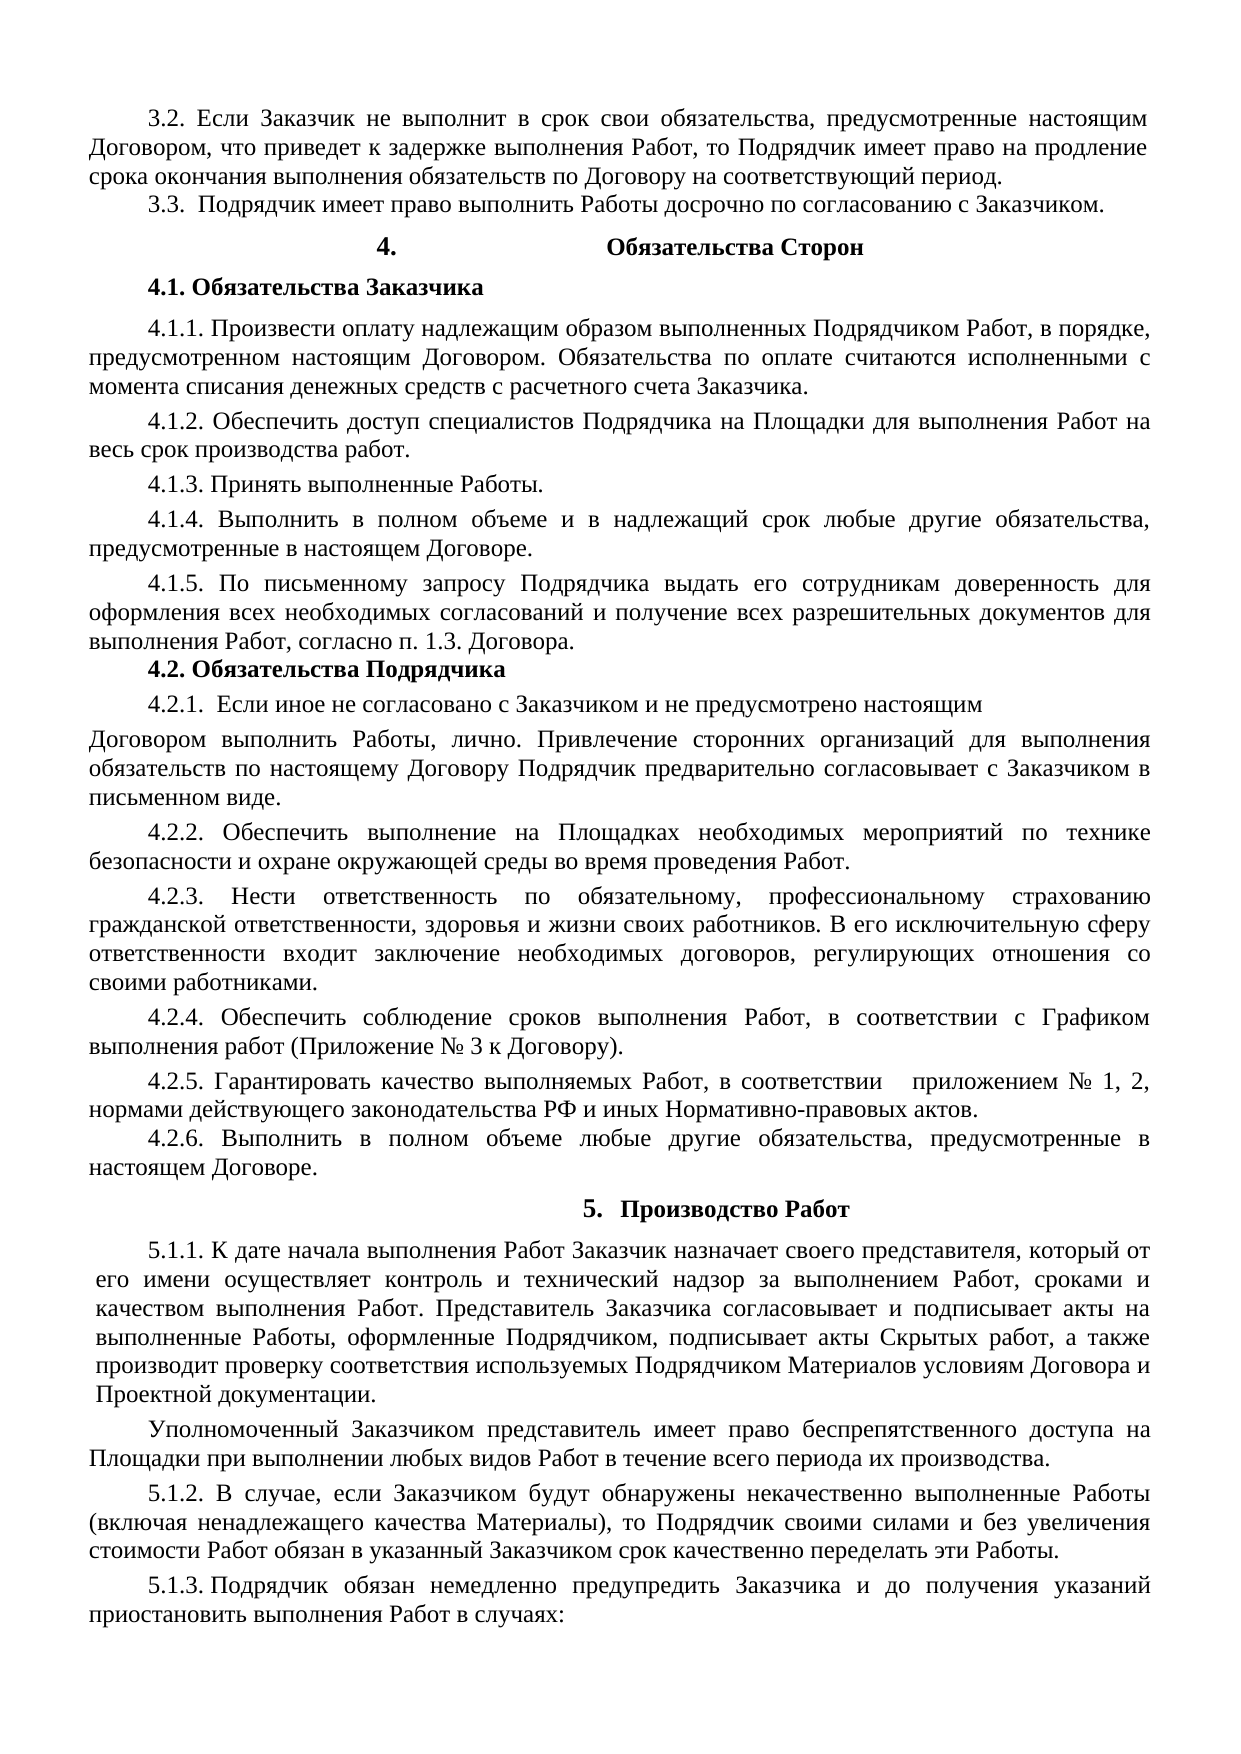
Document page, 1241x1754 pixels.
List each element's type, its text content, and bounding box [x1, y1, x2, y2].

text 5.1.2. В случае, если Заказчиком будут обнаружены некачественно выполненные Работы (включая ненадлежащего качества Материалы), то Подрядчик своими силами и без увеличения стоимости Работ обязан в указанный Заказчиком срок качественно переделать эти Работы. [89, 1478, 1152, 1564]
text 4.1.4. Выполнить в полном объеме и в надлежащий срок любые другие обязательства, предусмотренные в настоящем Договоре. [89, 504, 1152, 562]
text Договором выполнить Работы, лично. Привлечение сторонних организаций для выполнения обязательств по настоящему Договору Подрядчик предварительно согласовывает с Заказчиком в письменном виде. [89, 724, 1152, 811]
text 4.2.5. Гарантировать качество выполняемых Работ, в соответствии приложением № 1, 2, нормами действующего законодательства РФ и иных Нормативно-правовых актов. [89, 1066, 1152, 1123]
text 4.1.5. По письменному запросу Подрядчика выдать его сотрудникам доверенность для оформления всех необходимых согласований и получение всех разрешительных документов для выполнения Работ, согласно п. 1.3. Договора. [89, 568, 1152, 654]
text 4.2.1. Если иное не согласовано с Заказчиком и не предусмотрено настоящим [89, 689, 1152, 718]
text Уполномоченный Заказчиком представитель имеет право беспрепятственного доступа на Площадки при выполнении любых видов Работ в течение всего периода их производства. [89, 1414, 1152, 1472]
list Производство Работ [281, 1192, 1152, 1223]
text 4.2.6. Выполнить в полном объеме любые другие обязательства, предусмотренные в настоящем Договоре. [89, 1123, 1152, 1181]
text 4.2.3. Нести ответственность по обязательному, профессиональному страхованию гражданской ответственности, здоровья и жизни своих работников. В его исключительную сферу ответственности входит заключение необходимых договоров, регулирующих отношения со своими работниками. [89, 881, 1152, 996]
text 3.2. Если Заказчик не выполнит в срок свои обязательства, предусмотренные настоящим Договором, что приведет к задержке выполнения Работ, то Подрядчик имеет право на продление срока окончания выполнения обязательств по Договору на соответствующий период. [89, 103, 1148, 189]
list Обязательства Сторон [89, 229, 1152, 261]
text 5.1.1. К дате начала выполнения Работ Заказчик назначает своего представителя, который от его имени осуществляет контроль и технический надзор за выполнением Работ, сроками и качеством выполнения Работ. Представитель Заказчика согласовывает и подписывает акты на выполненные Работы, оформленные Подрядчиком, подписывает акты Скрытых работ, а также производит проверку соответствия используемых Подрядчиком Материалов условиям Договора и Проектной документации. [95, 1236, 1152, 1408]
text 4.1.2. Обеспечить доступ специалистов Подрядчика на Площадки для выполнения Работ на весь срок производства работ. [89, 406, 1152, 463]
text 4.1.3. Принять выполненные Работы. [89, 469, 1152, 498]
text 4.1. Обязательства Заказчика [89, 272, 1152, 301]
text 3.3. Подрядчик имеет право выполнить Работы досрочно по согласованию с Заказчиком. [89, 189, 1152, 218]
text 4.2.2. Обеспечить выполнение на Площадках необходимых мероприятий по технике безопасности и охране окружающей среды во время проведения Работ. [89, 817, 1152, 874]
text 5.1.3. Подрядчик обязан немедленно предупредить Заказчика и до получения указаний приостановить выполнения Работ в случаях: [89, 1571, 1152, 1628]
text 4.2. Обязательства Подрядчика [89, 654, 1152, 683]
text 4.2.4. Обеспечить соблюдение сроков выполнения Работ, в соответствии с Графиком выполнения работ (Приложение № 3 к Договору). [89, 1002, 1152, 1059]
text 4.1.1. Произвести оплату надлежащим образом выполненных Подрядчиком Работ, в порядке, предусмотренном настоящим Договором. Обязательства по оплате считаются исполненными с момента списания денежных средств с расчетного счета Заказчика. [89, 313, 1152, 399]
